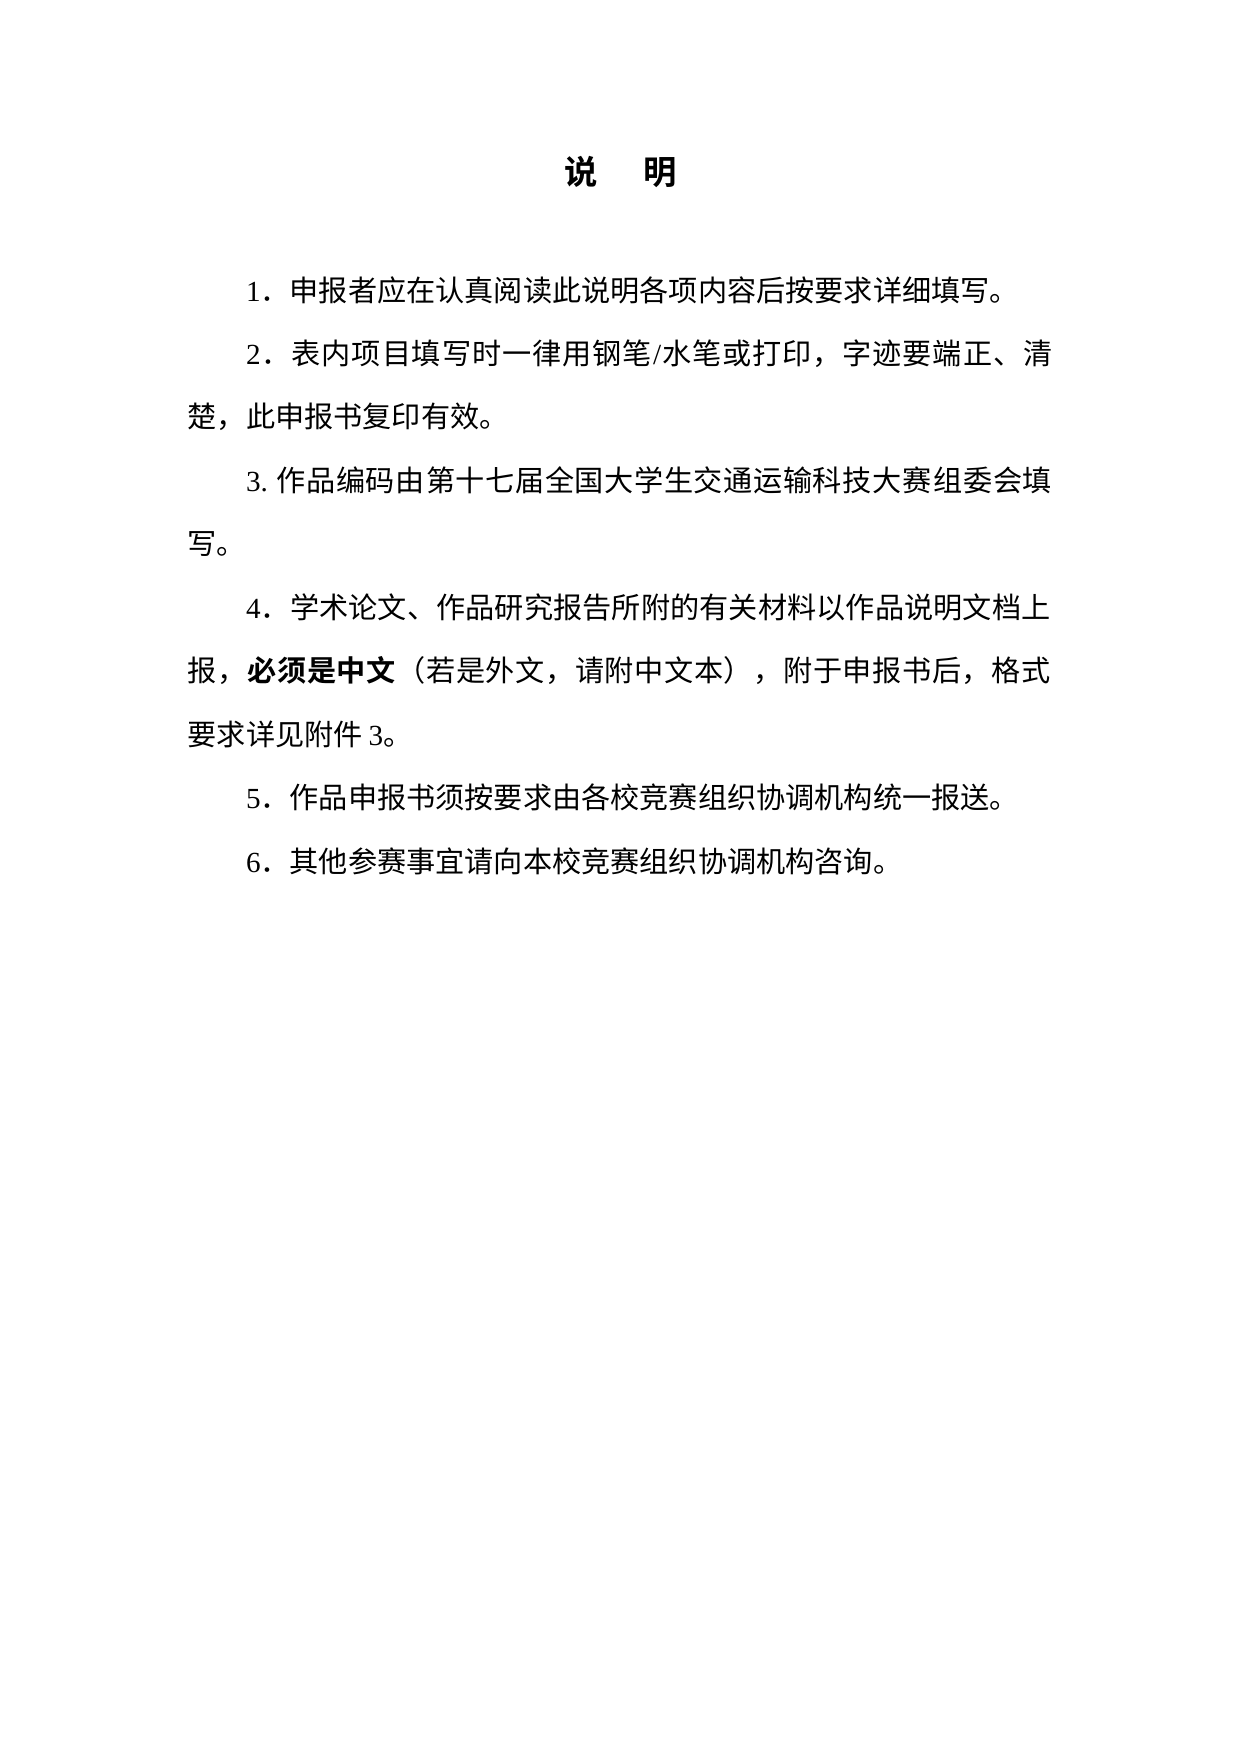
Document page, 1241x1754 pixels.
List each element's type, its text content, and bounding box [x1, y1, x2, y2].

text 3. 作品编码由第十七届全国大学生交通运输科技大赛组委会填写。 [187, 457, 1053, 563]
text 4．学术论文、作品研究报告所附的有关材料以作品说明文档上报，必须是中文（若是外文，请附中文本），附于申报书后，格式要求详见附件3。 [187, 584, 1053, 753]
text 6．其他参赛事宜请向本校竞赛组织协调机构咨询。 [187, 838, 1053, 880]
text 说 明 [187, 137, 1053, 202]
text 2．表内项目填写时一律用钢笔/水笔或打印，字迹要端正、清楚，此申报书复印有效。 [187, 331, 1053, 436]
text 5．作品申报书须按要求由各校竞赛组织协调机构统一报送。 [187, 775, 1053, 817]
text 1．申报者应在认真阅读此说明各项内容后按要求详细填写。 [187, 267, 1053, 309]
